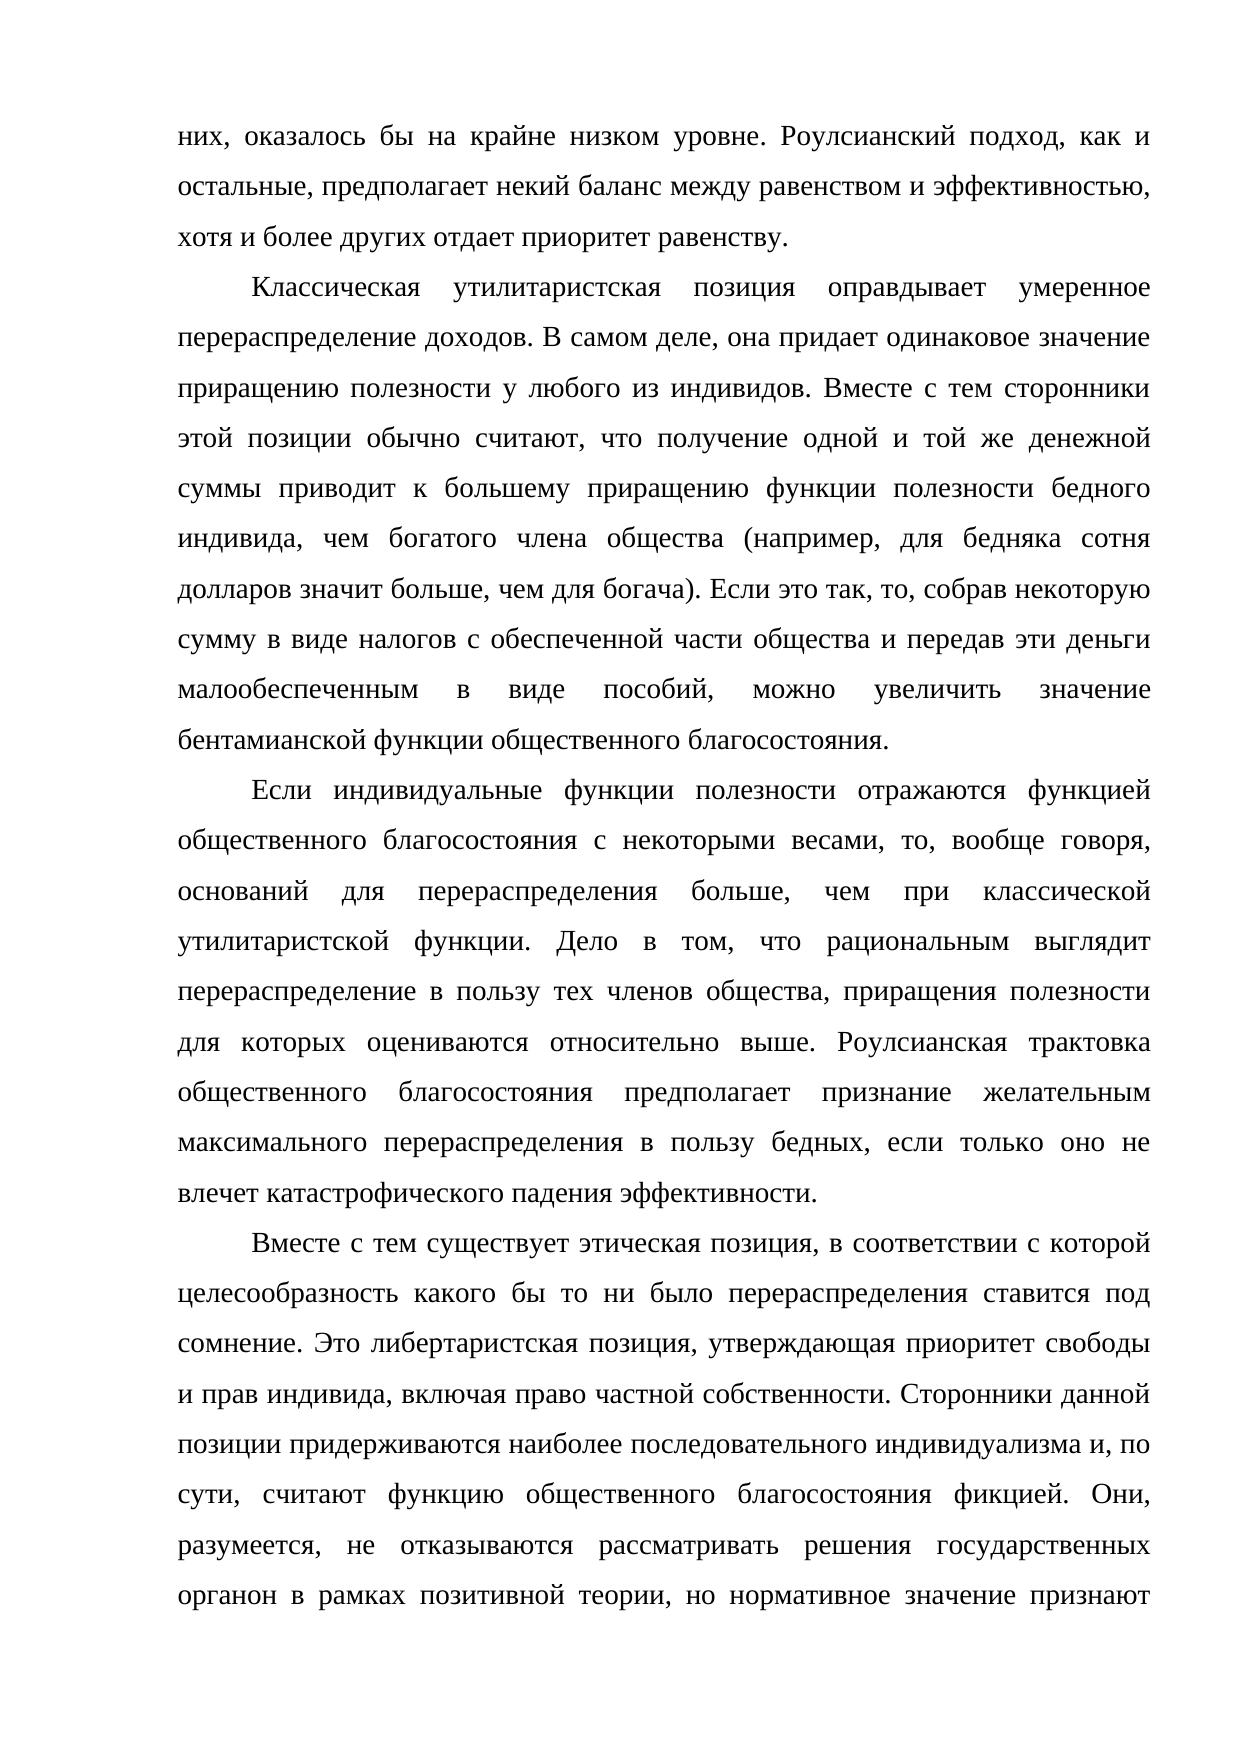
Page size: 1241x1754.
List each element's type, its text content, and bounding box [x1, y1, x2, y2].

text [177, 1225, 1152, 1611]
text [177, 118, 1152, 252]
text Классическая утилитаристская позиция оправдывает умеренное перераспределение доходов. В самом деле, она придает одинаковое значение приращению полезности у любого из индивидов. Вместе с тем сторонники этой позиции обычно считают, что получение одной и той же денежной суммы приводит к большему приращению функции полезности бедного индивида, чем богатого члена общества (например, для бедняка сотня долларов значит больше, чем для богача). Если это так, то, собрав некоторую сумму в виде налогов с обеспеченной части общества и передав эти деньги малообеспеченным в виде пособий, можно увеличить значение бентамианской функции общественного благосостояния. [177, 269, 1152, 755]
text Если индивидуальные функции полезности отражаются функцией общественного благосостояния с некоторыми весами, то, вообще говоря, оснований для перераспределения больше, чем при классической утилитаристской функции. Дело в том, что рациональным выглядит перераспределение в пользу тех членов общества, приращения полезности для которых оцениваются относительно выше. Роулсианская трактовка общественного благосостояния предполагает признание желательным максимального перераспределения в пользу бедных, если только оно не влечет катастрофического падения эффективности. [177, 772, 1152, 1208]
